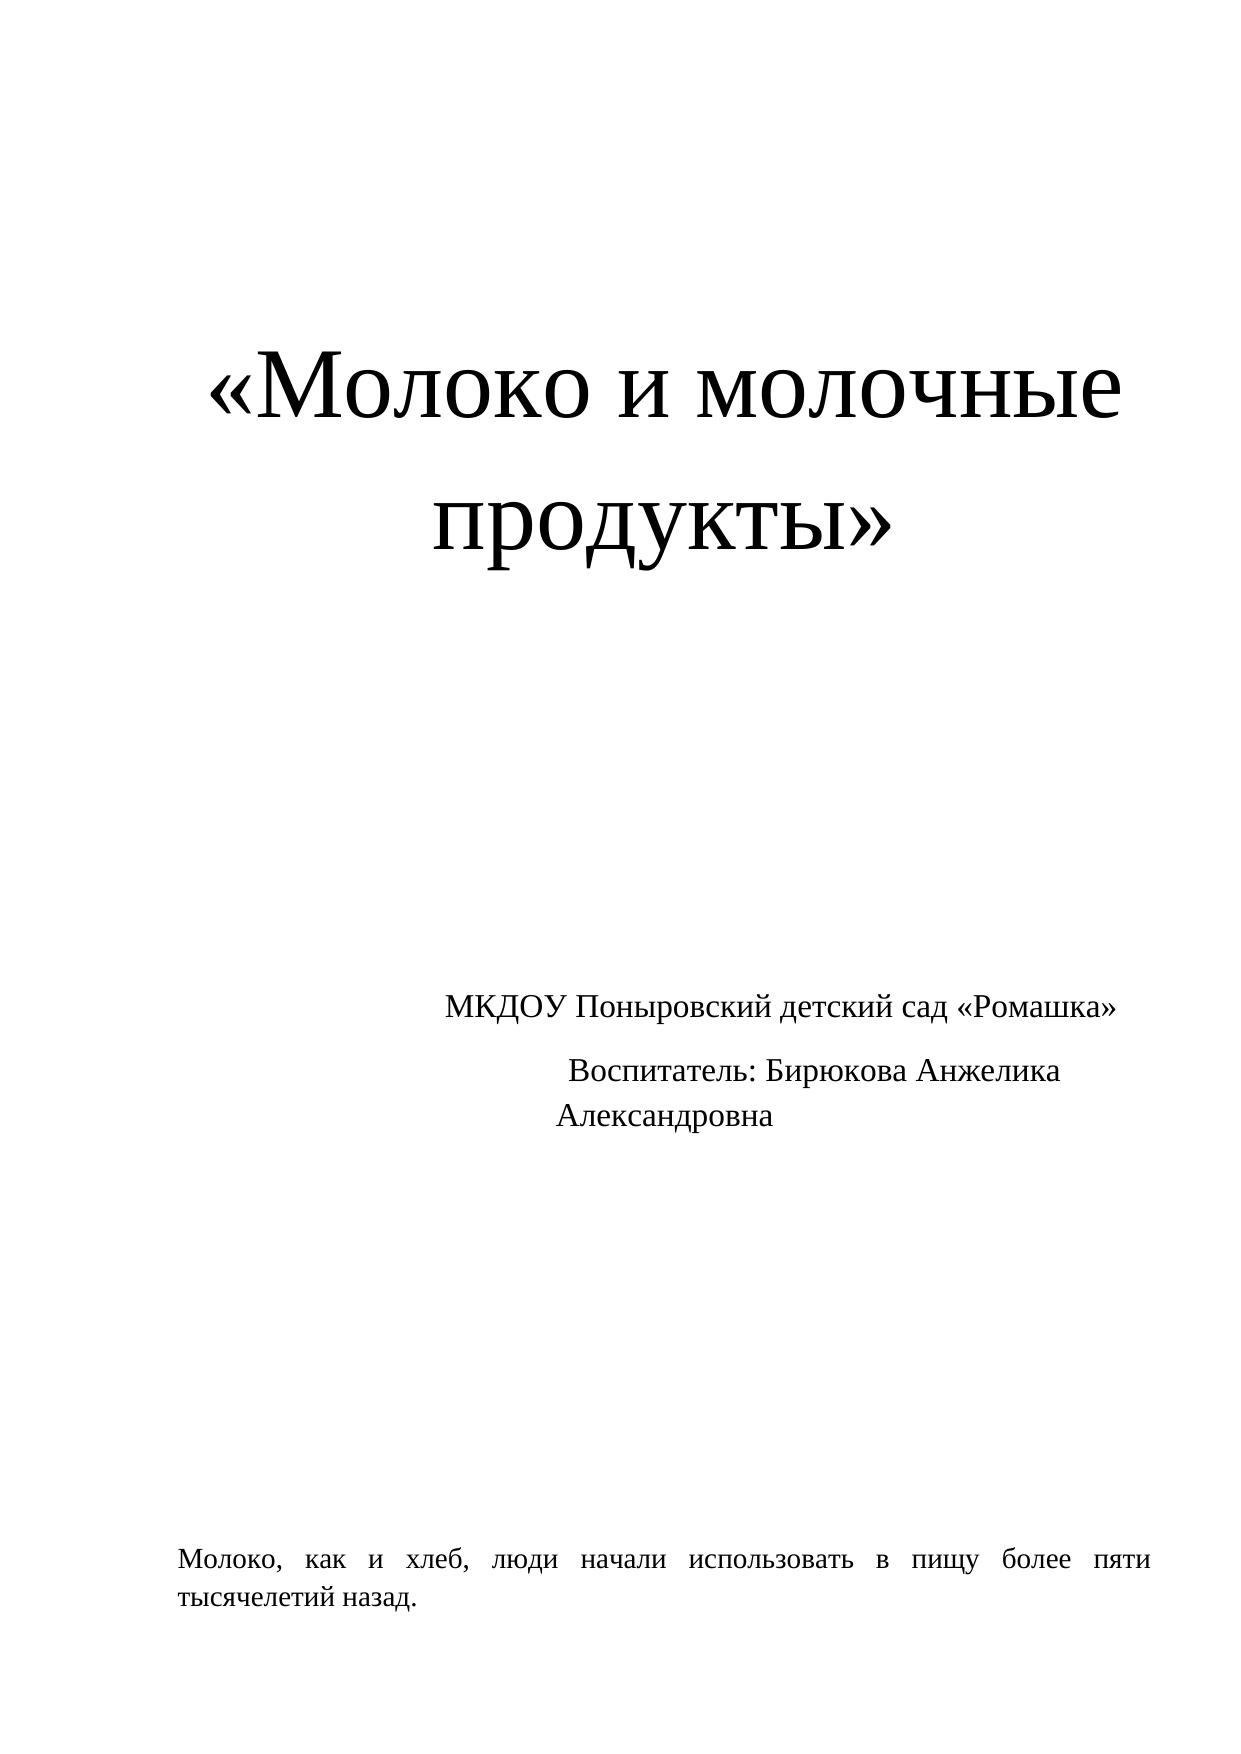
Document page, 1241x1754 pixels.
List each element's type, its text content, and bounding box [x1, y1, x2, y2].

text Молоко, как и хлеб, люди начали использовать в пищу более пяти тысячелетий назад. [177, 1541, 1152, 1613]
text МКДОУ Поныровский детский сад «Ромашка» [177, 986, 1152, 1024]
text Воспитатель: Бирюкова Анжелика Александровна [177, 1051, 1152, 1133]
text «Молоко и молочные продукты» [177, 324, 1152, 571]
